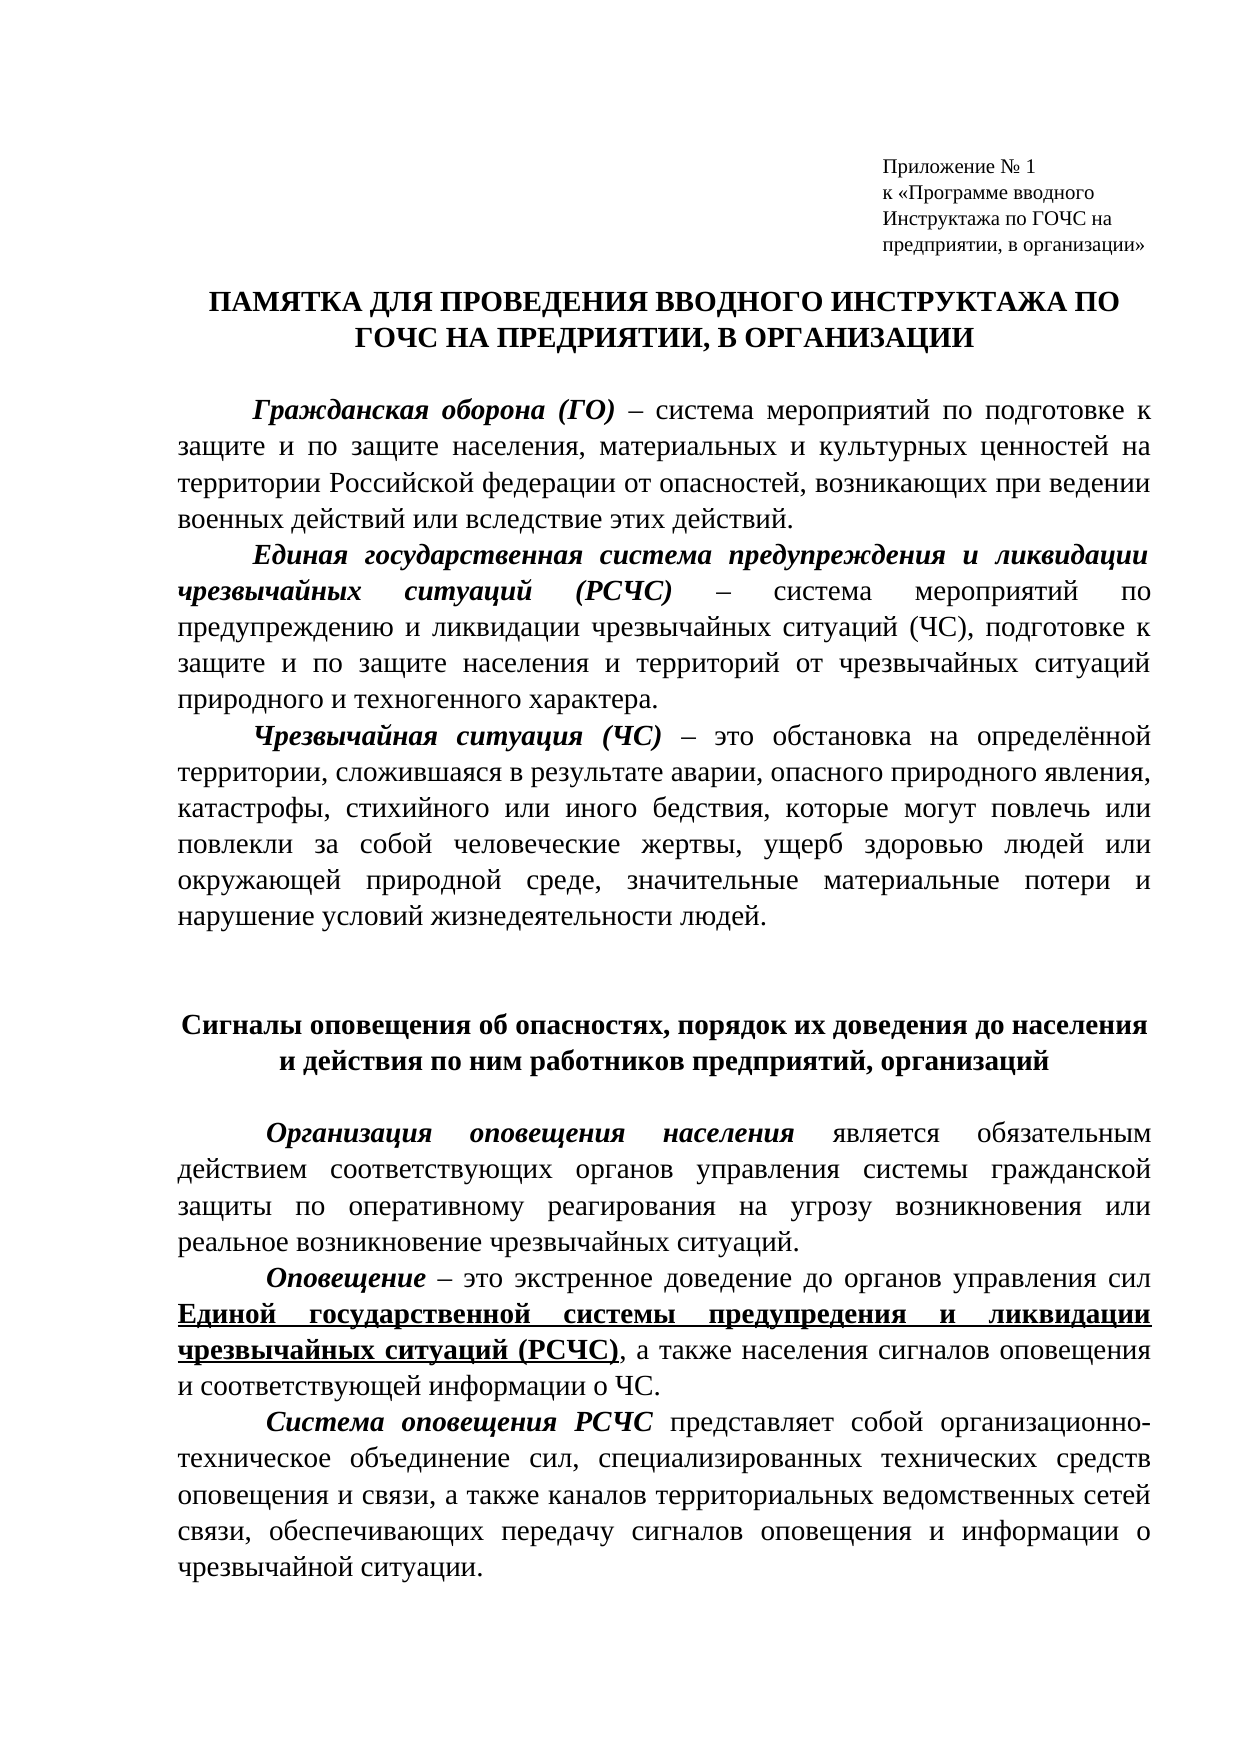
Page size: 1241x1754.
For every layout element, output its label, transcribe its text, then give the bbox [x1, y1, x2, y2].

list Единая государственная система предупреждения и ликвидации чрезвычайных ситуаций (РСЧС) – система мероприятий по предупреждению и ликвидации чрезвычайных ситуаций (ЧС), подготовке к защите и по защите населения и территорий от чрезвычайных ситуаций природного и техногенного характера. [177, 537, 1152, 715]
list предприятии, в организации» [177, 232, 1152, 256]
list Чрезвычайная ситуация (ЧС) – это обстановка на определённой территории, сложившаяся в результате аварии, опасного природного явления, катастрофы, стихийного или иного бедствия, которые могут повлечь или повлекли за собой человеческие жертвы, ущерб здоровью людей или окружающей природной среде, значительные материальные потери и нарушение условий жизнедеятельности людей. [177, 718, 1152, 932]
list Организация оповещения населения является обязательным действием соответствующих органов управления системы гражданской защиты по оперативному реагирования на угрозу возникновения или реальное возникновение чрезвычайных ситуаций. [177, 1115, 1152, 1257]
list Сигналы оповещения об опасностях, порядок их доведения до населения и действия по ним работников предприятий, организаций [177, 1007, 1152, 1077]
list ПАМЯТКА ДЛЯ ПРОВЕДЕНИЯ ВВОДНОГО ИНСТРУКТАЖА ПО ГОЧС НА ПРЕДРИЯТИИ, В ОРГАНИЗАЦИИ [177, 284, 1152, 354]
list Приложение № 1 [177, 154, 1152, 178]
list к «Программе вводного [177, 180, 1152, 204]
list Оповещение – это экстренное доведение до органов управления сил Единой государственной системы предупредения и ликвидации чрезвычайных ситуаций (РСЧС), а также населения сигналов оповещения и соответствующей информации о ЧС. [177, 1260, 1152, 1325]
list Система оповещения РСЧС представляет собой организационно-техническое объединение сил, специализированных технических средств оповещения и связи, а также каналов территориальных ведомственных сетей связи, обеспечивающих передачу сигналов оповещения и информации о чрезвычайной ситуации. [177, 1404, 1152, 1583]
list Оповещение – это экстренное доведение до органов управления сил Единой государственной системы предупредения и ликвидации чрезвычайных ситуаций (РСЧС), а также населения сигналов оповещения и соответствующей информации о ЧС. [177, 1326, 1152, 1402]
list Инструктажа по ГОЧС на [177, 206, 1152, 230]
list Гражданская оборона (ГО) – система мероприятий по подготовке к защите и по защите населения, материальных и культурных ценностей на территории Российской федерации от опасностей, возникающих при ведении военных действий или вследствие этих действий. [177, 392, 1152, 534]
